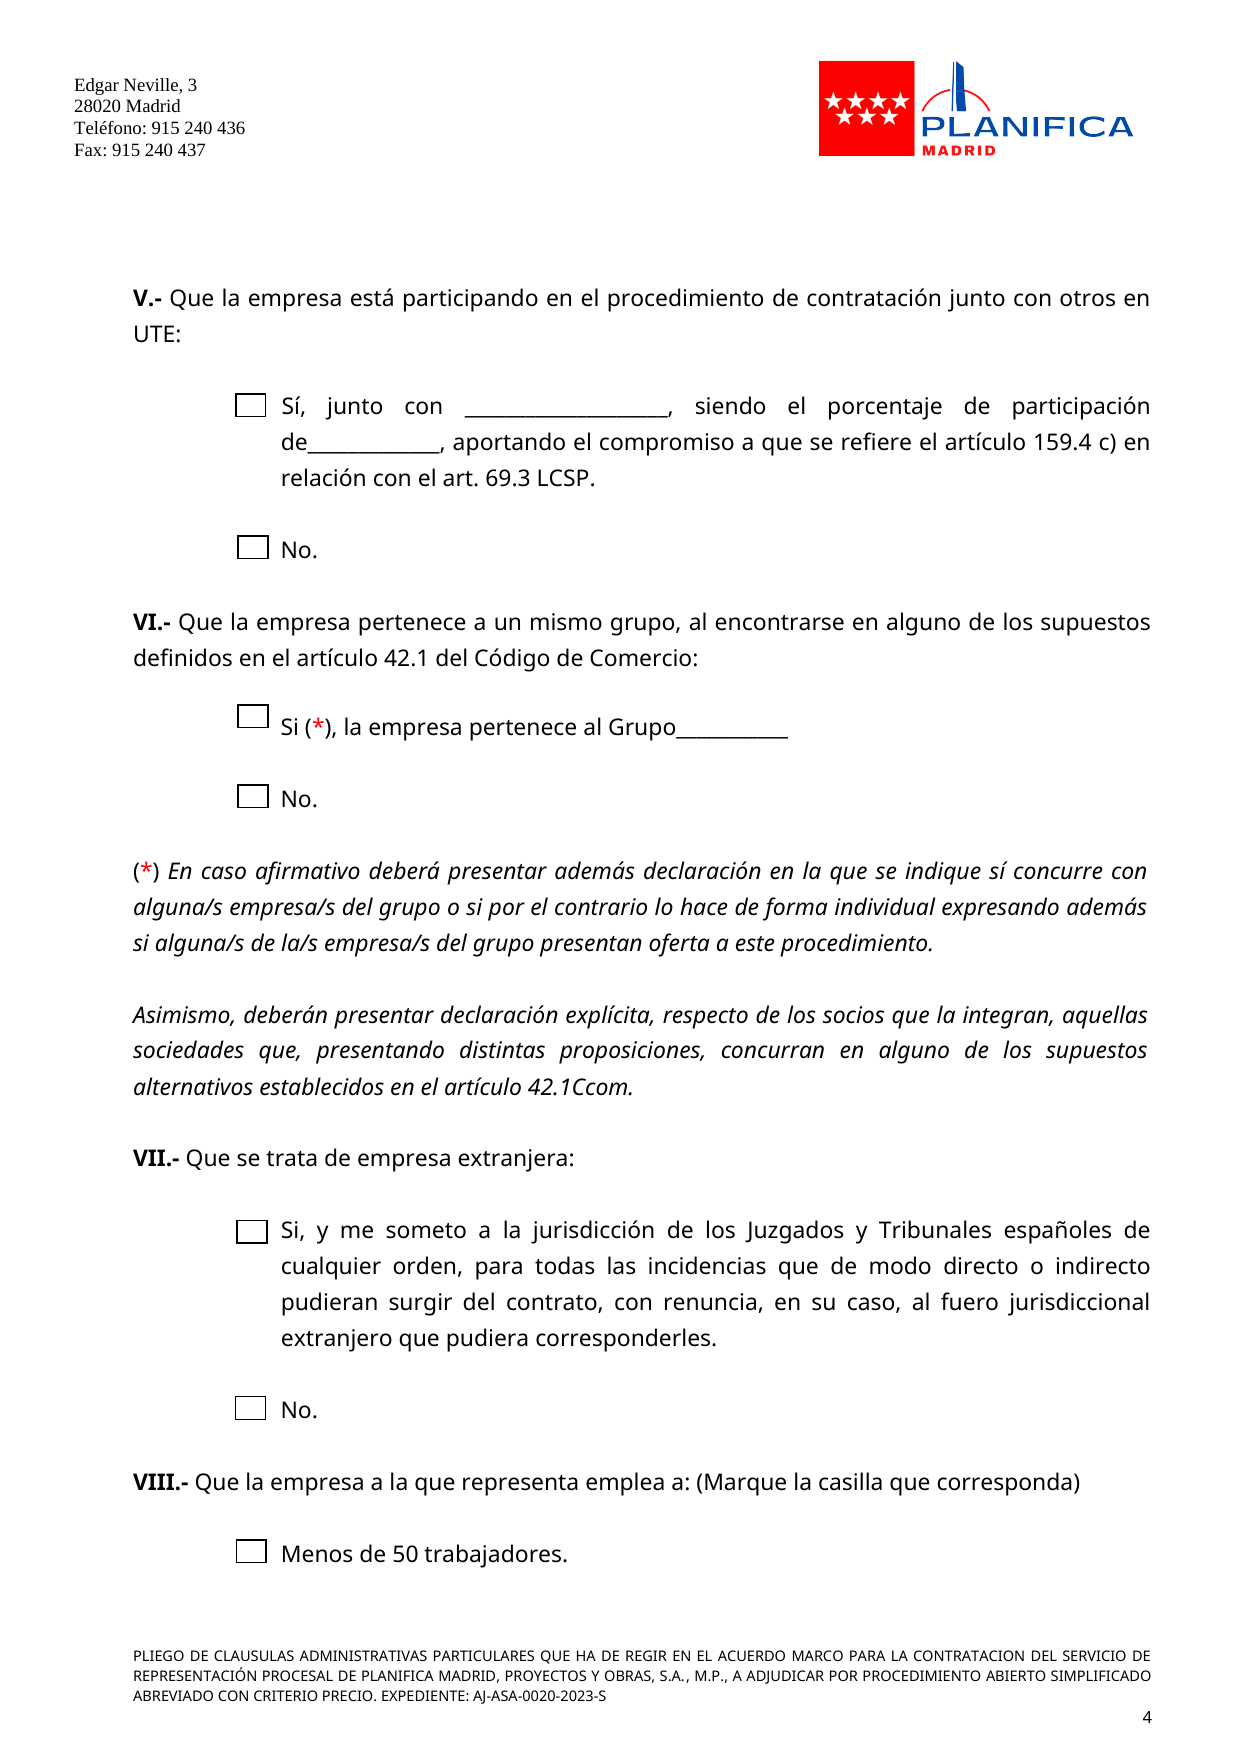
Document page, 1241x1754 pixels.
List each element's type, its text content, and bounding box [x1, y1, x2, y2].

text VI.- Que la empresa pertenece a un mismo grupo, al encontrarse en alguno de los supuestos definidos en el artículo 42.1 del Código de Comercio: [133, 606, 1152, 673]
text Sí, junto con ____________________, siendo el porcentaje de participación de_____________, aportando el compromiso a que se refiere el artículo 159.4 c) en relación con el art. 69.3 LCSP. [281, 390, 1152, 493]
text Menos de 50 trabajadores. [281, 1538, 1152, 1569]
picture [818, 60, 1143, 157]
text Si, y me someto a la jurisdicción de los Juzgados y Tribunales españoles de cualquier orden, para todas las incidencias que de modo directo o indirecto pudieran surgir del contrato, con renuncia, en su caso, al fuero jurisdiccional extranjero que pudiera corresponderles. [281, 1214, 1152, 1353]
text No. [266, 1394, 1152, 1425]
text No. [133, 534, 1152, 565]
text No. [133, 783, 1152, 814]
text (*) En caso afirmativo deberá presentar además declaración en la que se indique sí concurre con alguna/s empresa/s del grupo o si por el contrario lo hace de forma individual expresando además si alguna/s de la/s empresa/s del grupo presentan oferta a este procedimiento. [133, 855, 1152, 958]
text Si (*), la empresa pertenece al Grupo___________ [133, 711, 1152, 742]
text VII.- Que se trata de empresa extranjera: [133, 1142, 1152, 1173]
text VIII.- Que la empresa a la que representa emplea a: (Marque la casilla que corresponda) [133, 1466, 1152, 1497]
text V.- Que la empresa está participando en el procedimiento de contratación junto con otros en UTE: [133, 282, 1152, 349]
text Asimismo, deberán presentar declaración explícita, respecto de los socios que la integran, aquellas sociedades que, presentando distintas proposiciones, concurran en alguno de los supuestos alternativos establecidos en el artículo 42.1Ccom. [133, 998, 1152, 1102]
